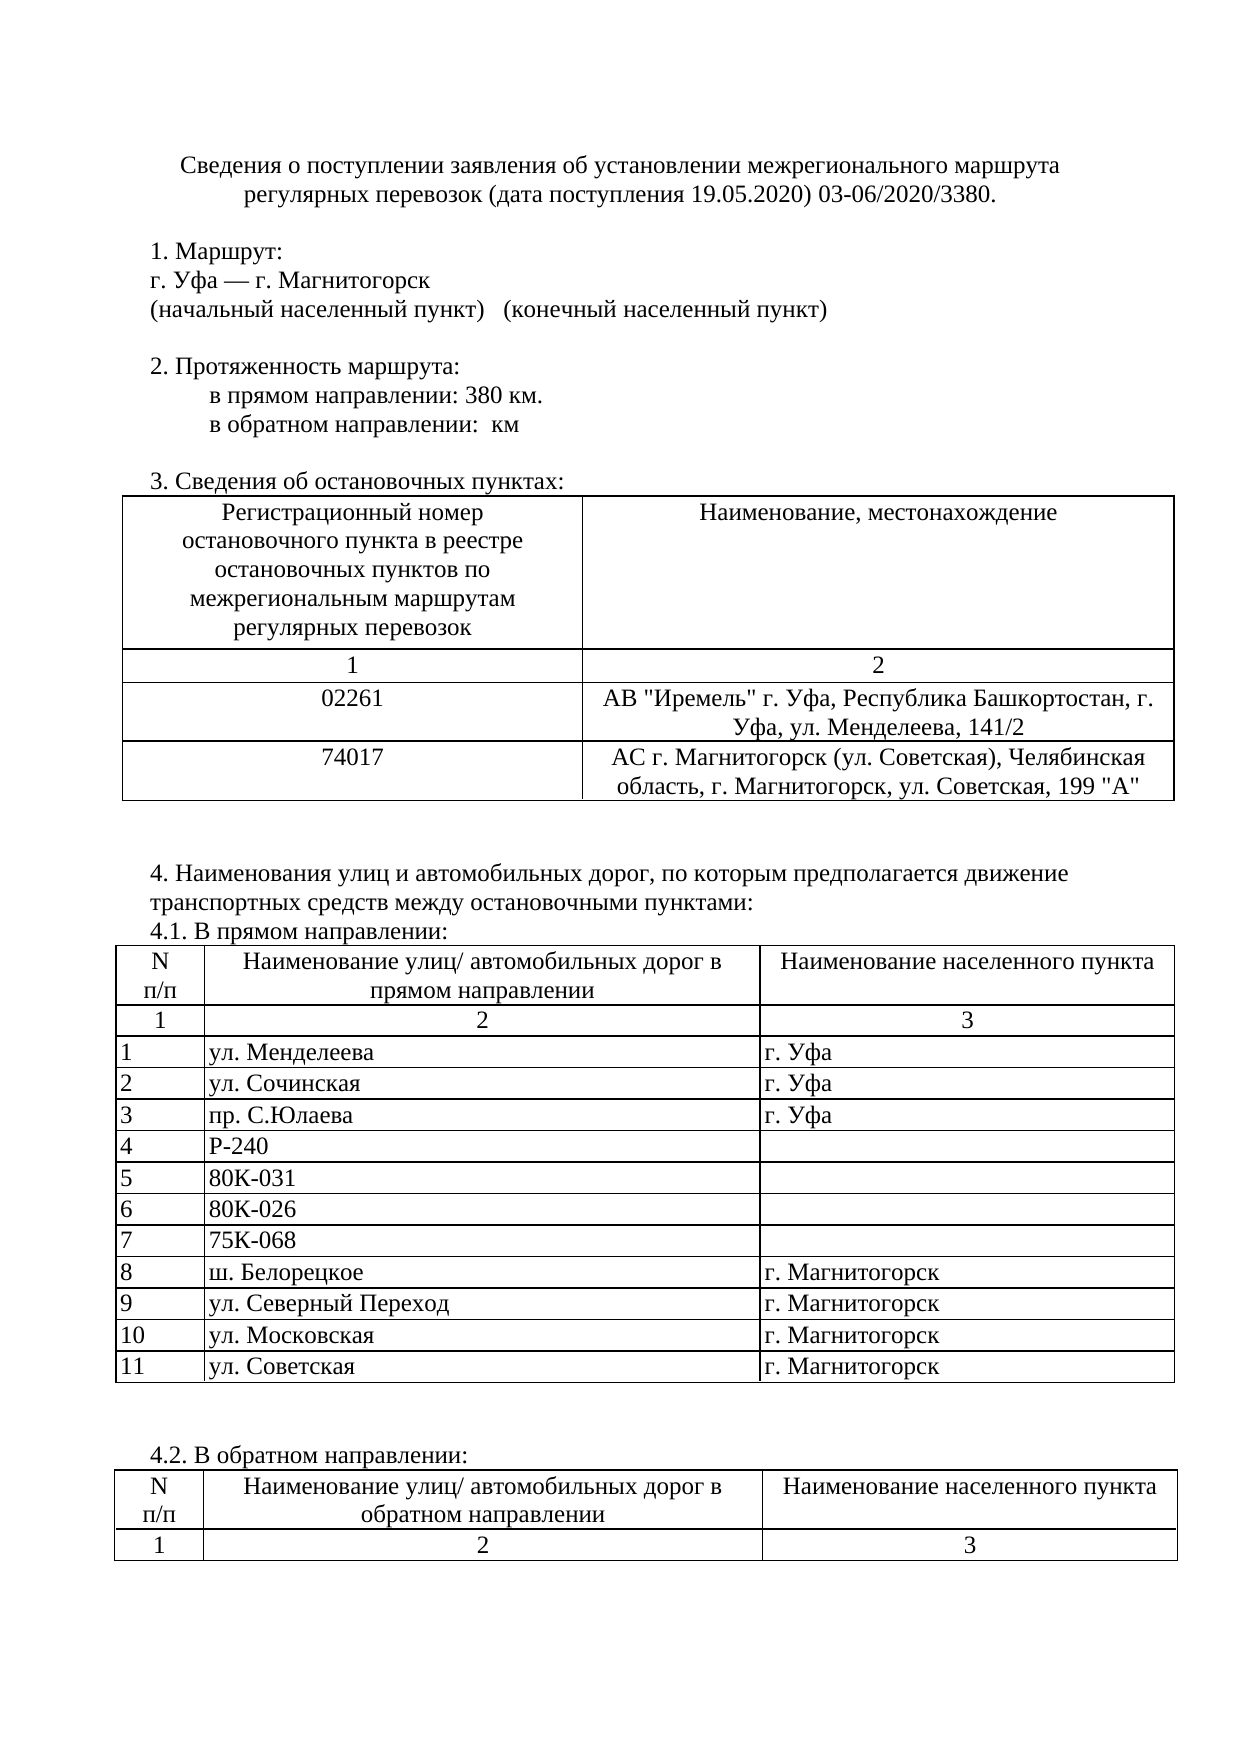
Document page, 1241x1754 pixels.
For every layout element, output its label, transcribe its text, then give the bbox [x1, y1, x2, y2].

table_cell [761, 1131, 1174, 1161]
table_header Регистрационный номер остановочного пункта в реестре остановочных пунктов по межрегиональным маршрутам регулярных перевозок [123, 497, 582, 648]
table_cell г. Магнитогорск [761, 1257, 1174, 1287]
table_cell 75К-068 [205, 1226, 759, 1256]
text 2. Протяженность маршрута: [150, 351, 1090, 380]
table_cell 02261 [123, 683, 582, 740]
table_cell г. Магнитогорск [761, 1352, 1174, 1381]
table_cell 80К-031 [205, 1163, 759, 1193]
table_cell 74017 [123, 742, 582, 799]
table_cell Р-240 [205, 1131, 759, 1161]
table_cell [761, 1194, 1174, 1224]
table_header Наименование улиц/ автомобильных дорог в прямом направлении [205, 946, 759, 1004]
table_cell ул. Северный Переход [205, 1289, 759, 1318]
table_header Наименование, местонахождение [583, 497, 1173, 648]
text 3. Сведения об остановочных пунктах: [150, 466, 1090, 495]
text 1. Маршрут: [150, 236, 1090, 265]
table_cell 80К-026 [205, 1194, 759, 1224]
table_header Наименование населенного пункта [761, 946, 1174, 1004]
table_cell г. Уфа [761, 1037, 1174, 1067]
table_cell 3 [761, 1006, 1174, 1035]
table_cell 2 [204, 1530, 762, 1560]
table_cell 8 [117, 1257, 204, 1287]
table_cell 2 [583, 650, 1173, 681]
text 4.1. В прямом направлении: [150, 916, 1090, 945]
table_cell 1 [115, 1529, 203, 1560]
table_cell ш. Белорецкое [205, 1257, 759, 1287]
table_header N п/п [117, 946, 204, 1004]
table_header Наименование улиц/ автомобильных дорог в обратном направлении [204, 1471, 762, 1528]
table_cell г. Уфа [761, 1068, 1174, 1098]
table_cell 3 [117, 1100, 204, 1130]
table_header N п/п [115, 1471, 203, 1528]
table_cell ул. Московская [205, 1320, 759, 1350]
text г. Уфа — г. Магнитогорск [150, 265, 1090, 294]
text в обратном направлении: км [150, 409, 1090, 437]
table_header Наименование населенного пункта [763, 1471, 1177, 1528]
table_cell [761, 1226, 1174, 1256]
table_cell ул. Советская [205, 1352, 759, 1381]
table_cell 2 [205, 1006, 759, 1035]
table_cell 7 [117, 1226, 204, 1256]
table_cell ул. Менделеева [205, 1037, 759, 1067]
table_cell ул. Сочинская [205, 1068, 759, 1098]
table_cell 9 [117, 1289, 204, 1318]
table_cell 3 [763, 1528, 1177, 1560]
table_cell 1 [123, 650, 582, 681]
table_cell 10 [117, 1320, 204, 1350]
text Сведения о поступлении заявления об установлении межрегионального маршрута регулярных перевозок (дата поступления 19.05.2020) 03-06/2020/3380. [150, 150, 1090, 207]
table_cell АС г. Магнитогорск (ул. Советская), Челябинская область, г. Магнитогорск, ул. Советская, 199 "А" [583, 742, 1173, 799]
table_cell АВ "Иремель" г. Уфа, Республика Башкортостан, г. Уфа, ул. Менделеева, 141/2 [583, 683, 1173, 740]
table_cell 1 [117, 1037, 204, 1067]
table_cell г. Магнитогорск [761, 1289, 1174, 1318]
text 4.2. В обратном направлении: [150, 1440, 1090, 1469]
table_cell пр. С.Юлаева [205, 1100, 759, 1130]
table_cell 4 [117, 1131, 204, 1161]
table_cell [761, 1163, 1174, 1193]
text 4. Наименования улиц и автомобильных дорог, по которым предполагается движение транспортных средств между остановочными пунктами: [150, 858, 1090, 916]
table_cell 2 [117, 1068, 204, 1098]
text в прямом направлении: 380 км. [150, 380, 1090, 409]
table_cell г. Магнитогорск [761, 1320, 1174, 1350]
table_cell 5 [117, 1163, 204, 1193]
table_cell 6 [117, 1194, 204, 1224]
table_cell г. Уфа [761, 1100, 1174, 1130]
table_cell 1 [117, 1006, 204, 1035]
text (начальный населенный пункт) (конечный населенный пункт) [150, 294, 1090, 322]
table_cell 11 [117, 1352, 204, 1381]
